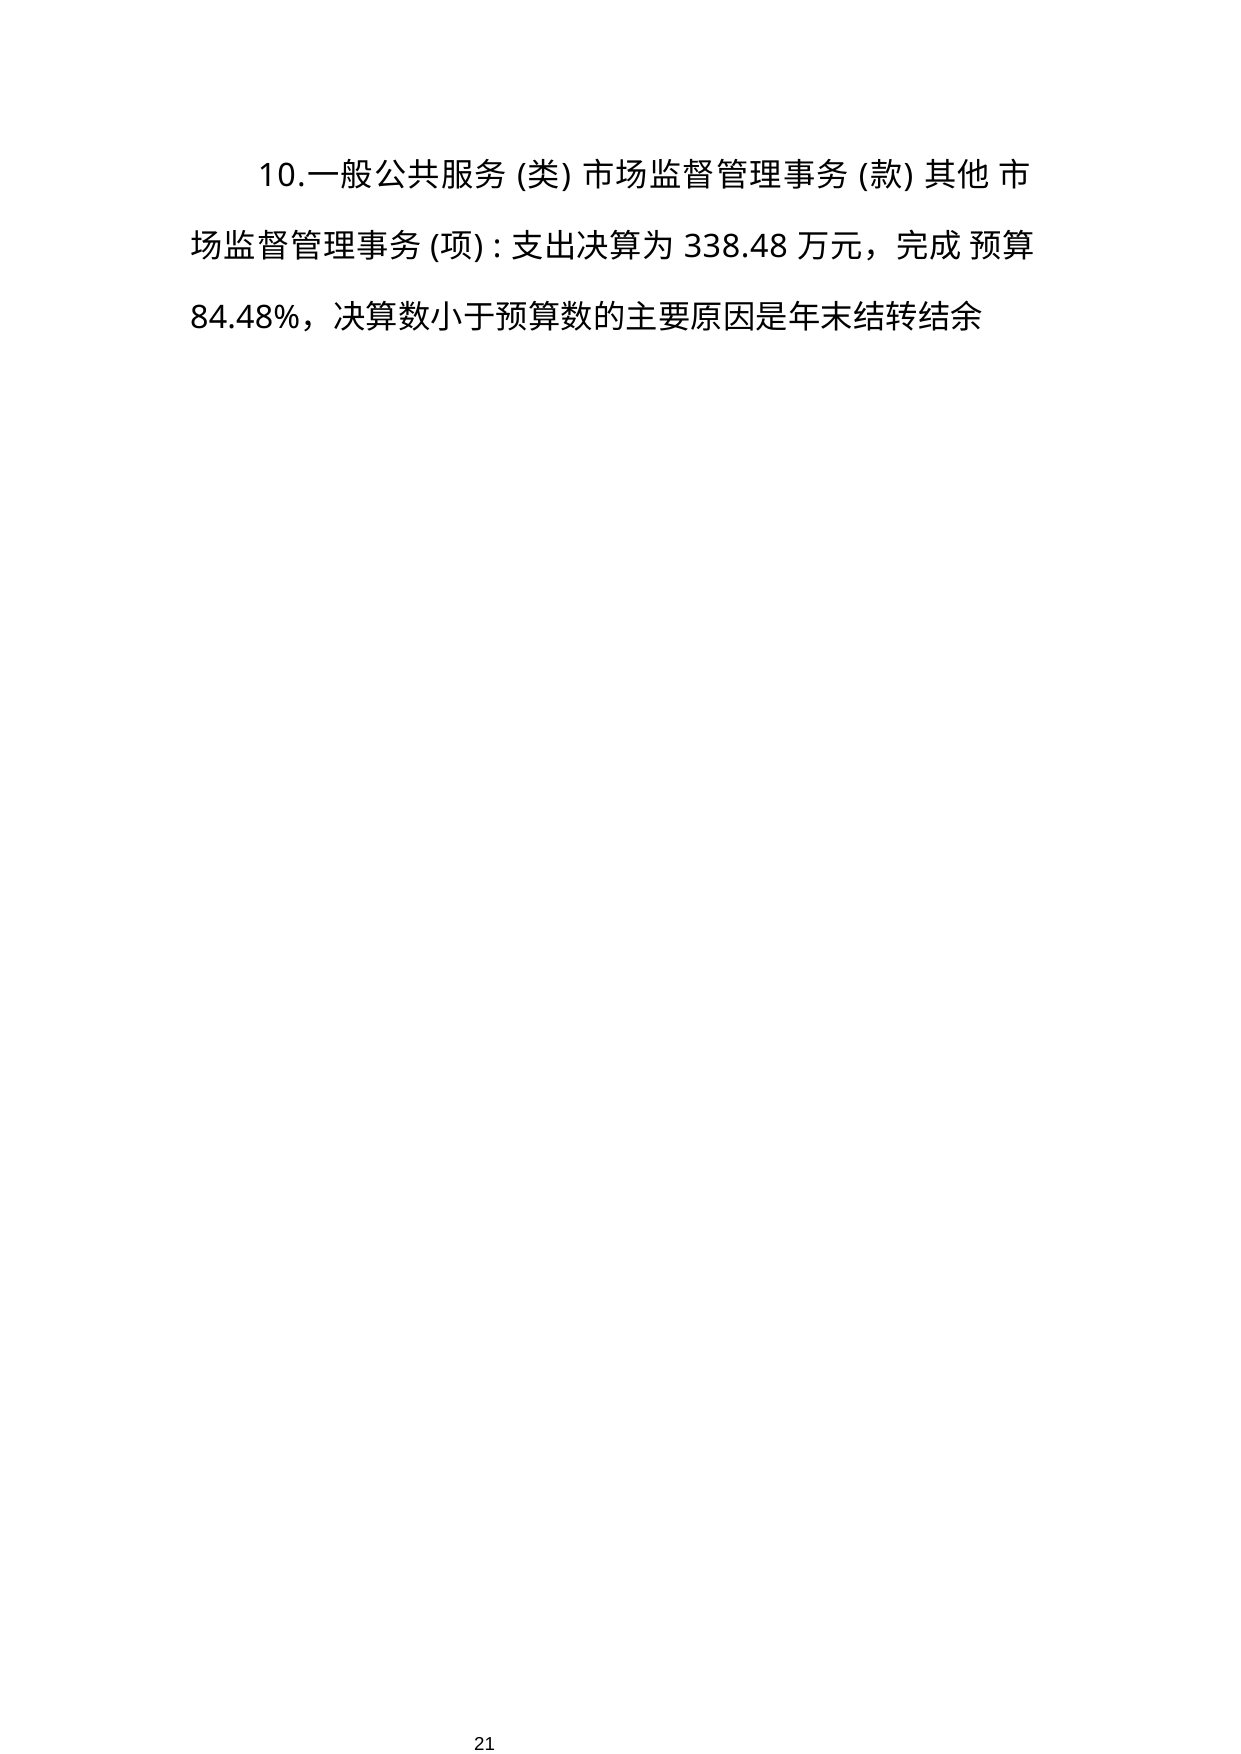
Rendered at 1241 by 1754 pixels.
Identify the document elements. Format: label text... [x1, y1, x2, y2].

text 10.一般公共服务 (类) 市场监督管理事务 (款) 其他 市场监督管理事务 (项) : 支出决算为 338.48 万元，完成 预算 84.48%，决算数小于预算数的主要原因是年末结转结余 [190, 149, 1053, 337]
